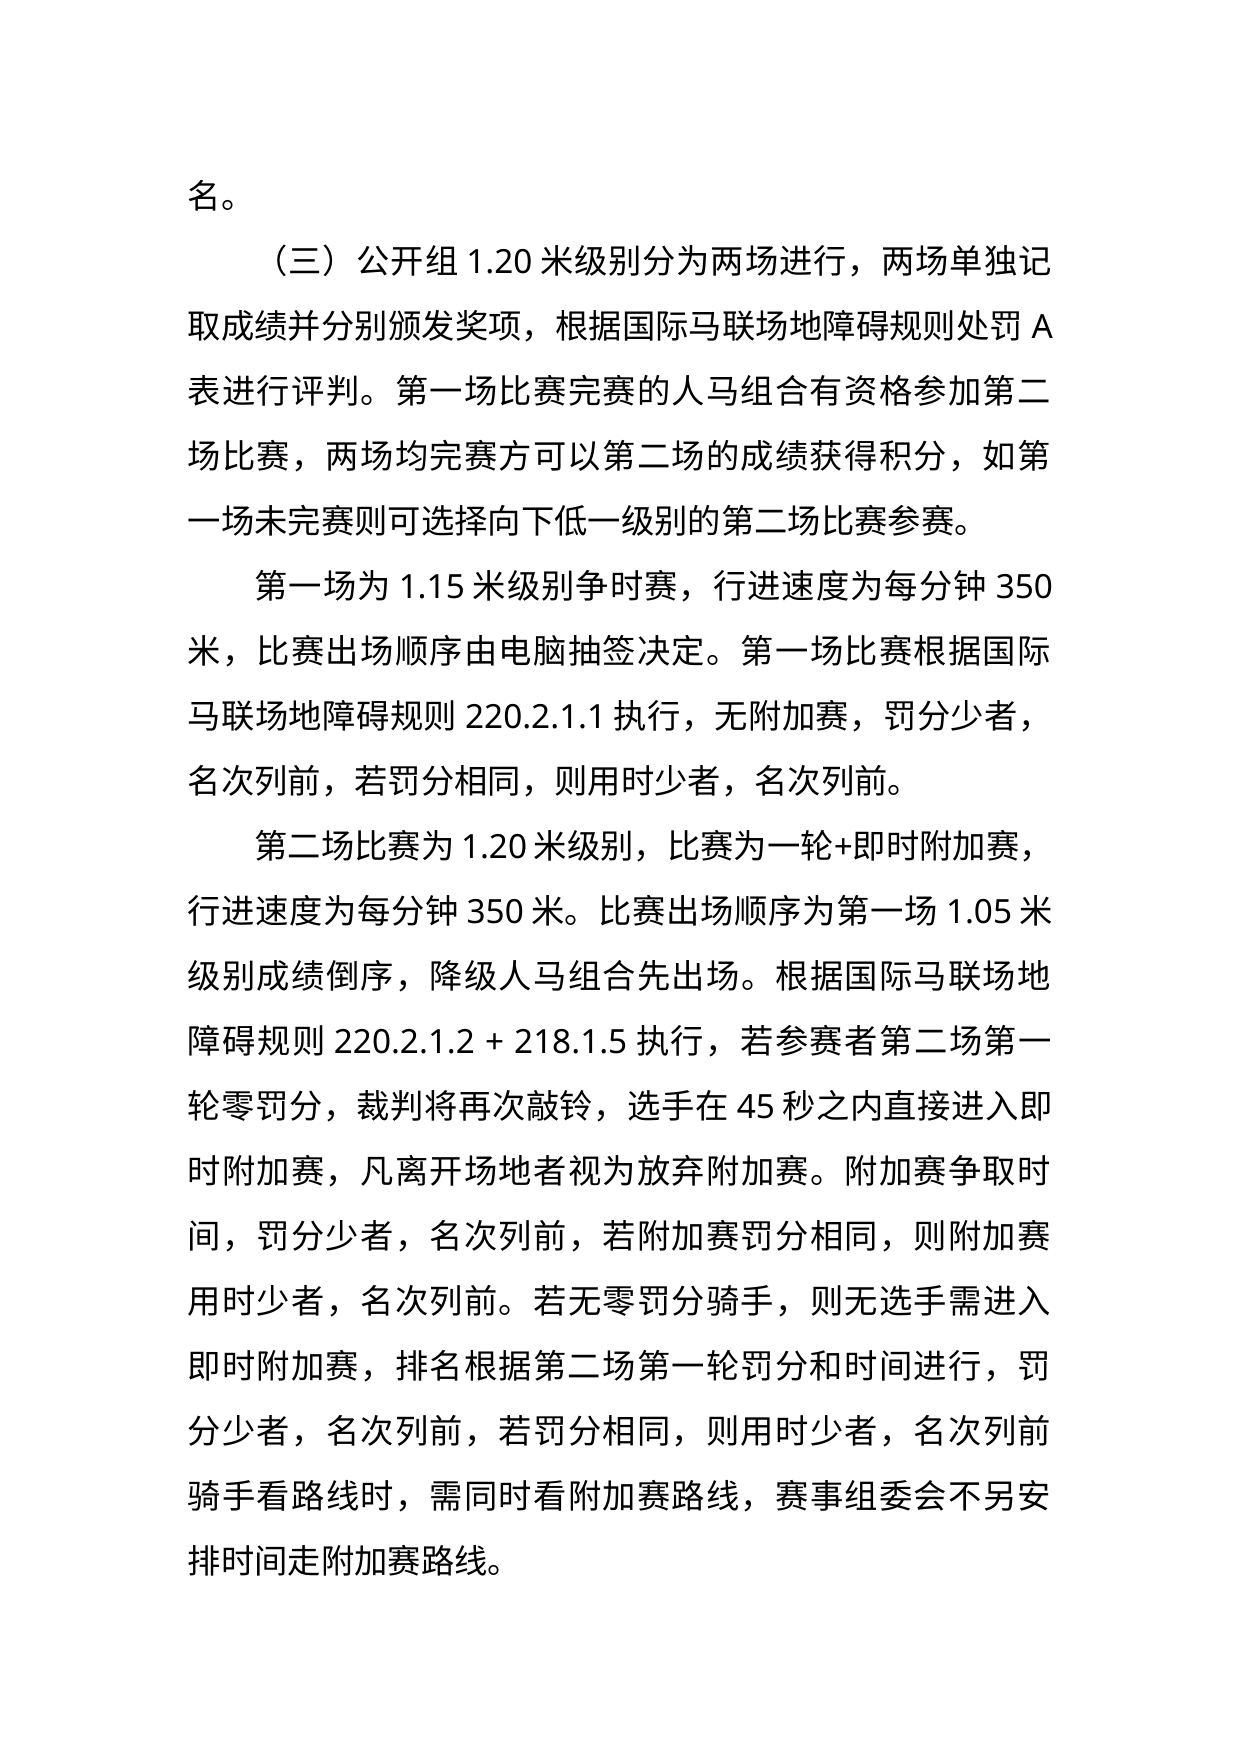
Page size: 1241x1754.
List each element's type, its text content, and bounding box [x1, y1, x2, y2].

text 第二场比赛为1.20米级别，比赛为一轮+即时附加赛，行进速度为每分钟350米。比赛出场顺序为第一场1.05米级别成绩倒序，降级人马组合先出场。根据国际马联场地障碍规则220.2.1.2 + 218.1.5执行，若参赛者第二场第一轮零罚分，裁判将再次敲铃，选手在45秒之内直接进入即时附加赛，凡离开场地者视为放弃附加赛。附加赛争取时间，罚分少者，名次列前，若附加赛罚分相同，则附加赛用时少者，名次列前。若无零罚分骑手，则无选手需进入即时附加赛，排名根据第二场第一轮罚分和时间进行，罚分少者，名次列前，若罚分相同，则用时少者，名次列前。骑手看路线时，需同时看附加赛路线，赛事组委会不另安排时间走附加赛路线。 [187, 812, 1053, 1592]
text （三）公开组1.20米级别分为两场进行，两场单独记取成绩并分别颁发奖项，根据国际马联场地障碍规则处罚A表进行评判。第一场比赛完赛的人马组合有资格参加第二场比赛，两场均完赛方可以第二场的成绩获得积分，如第一场未完赛则可选择向下低一级别的第二场比赛参赛。 [187, 227, 1053, 552]
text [187, 162, 1053, 227]
text 第一场为1.15米级别争时赛，行进速度为每分钟350米，比赛出场顺序由电脑抽签决定。第一场比赛根据国际马联场地障碍规则220.2.1.1执行，无附加赛，罚分少者，名次列前，若罚分相同，则用时少者，名次列前。 [187, 552, 1053, 812]
